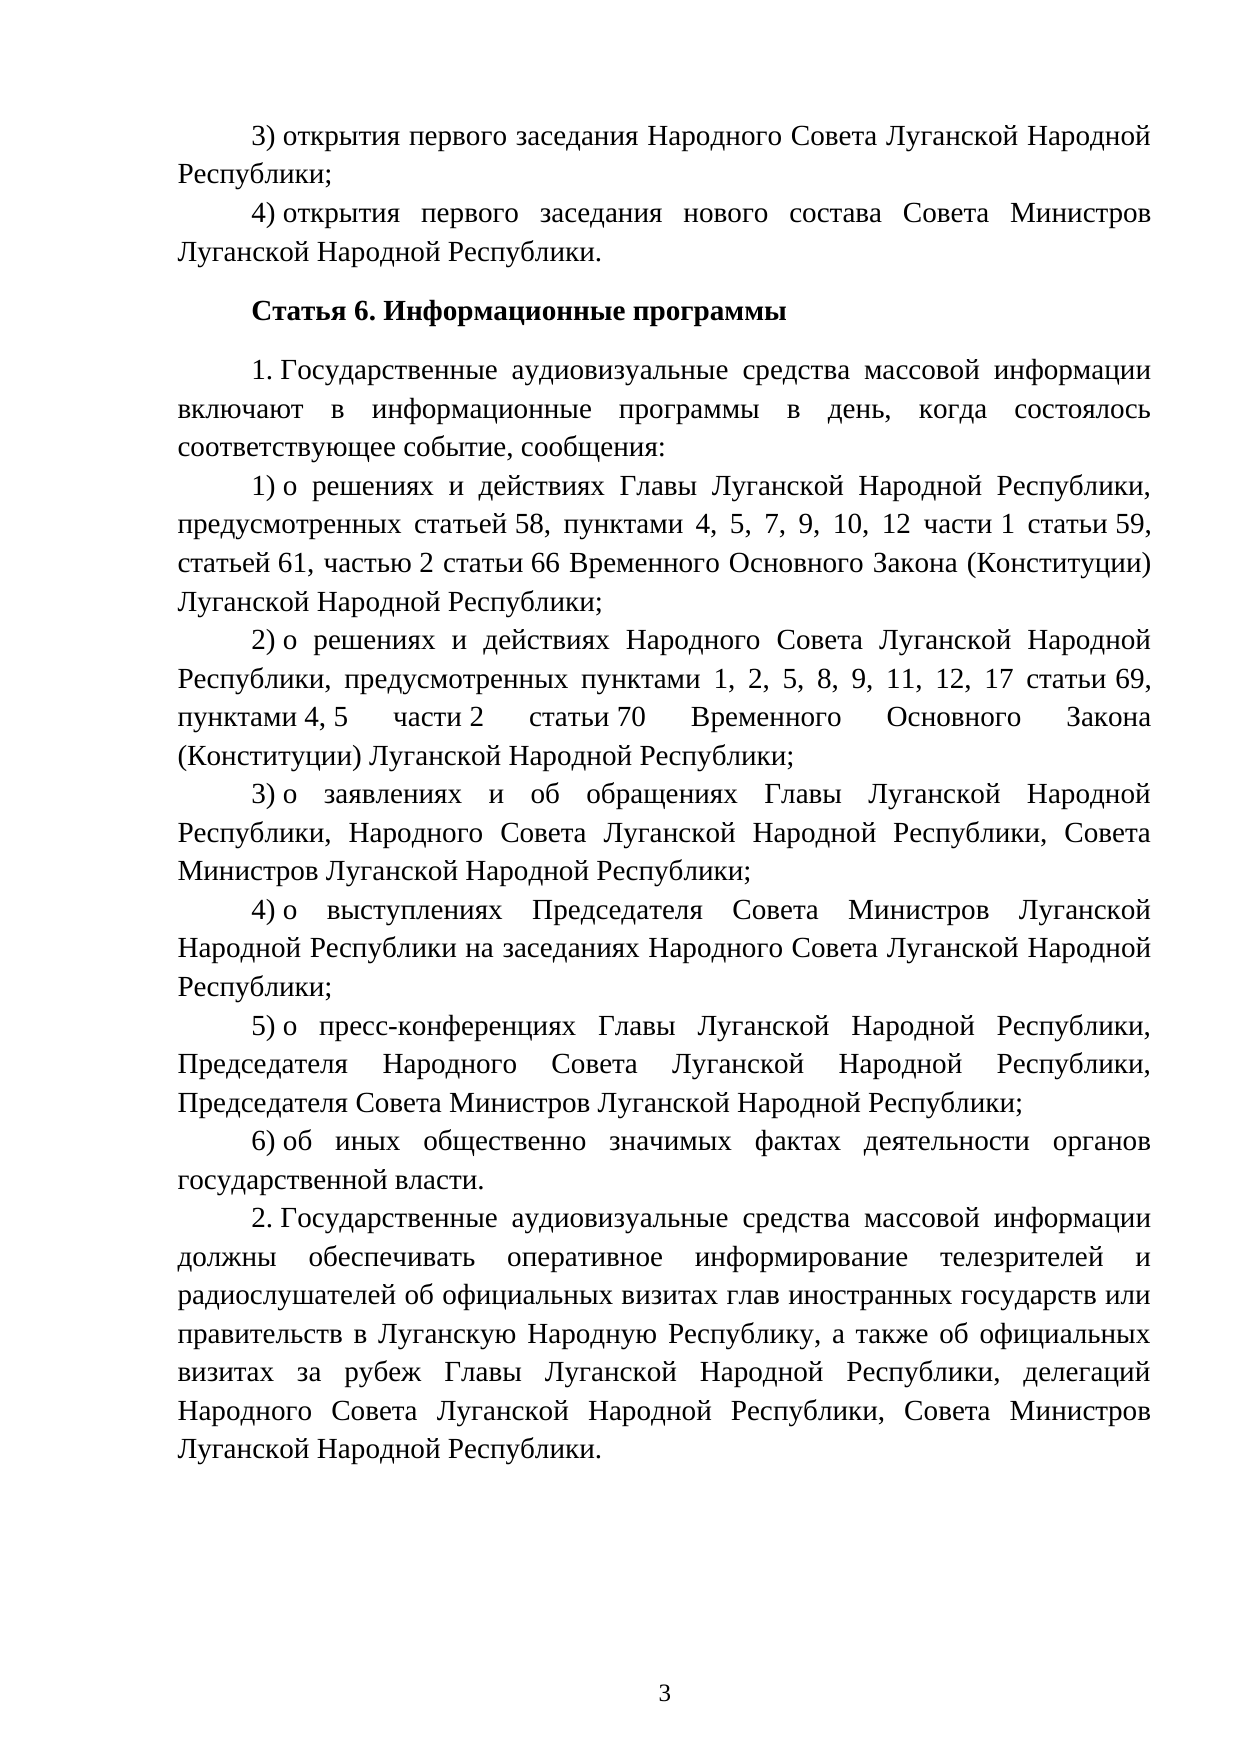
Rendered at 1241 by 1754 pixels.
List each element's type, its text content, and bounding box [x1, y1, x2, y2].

text 2. Государственные аудиовизуальные средства массовой информации должны обеспечивать оперативное информирование телезрителей и радиослушателей об официальных визитах глав иностранных государств или правительств в Луганскую Народную Республику, а также об официальных визитах за рубеж Главы Луганской Народной Республики, делегаций Народного Совета Луганской Народной Республики, Совета Министров Луганской Народной Республики. [177, 1200, 1152, 1465]
text 4) открытия первого заседания нового состава Совета Министров Луганской Народной Республики. [177, 195, 1152, 267]
text 3) открытия первого заседания Народного Совета Луганской Народной Республики; [177, 118, 1152, 190]
text 3) о заявлениях и об обращениях Главы Луганской Народной Республики, Народного Совета Луганской Народной Республики, Совета Министров Луганской Народной Республики; [177, 776, 1152, 887]
text 5) о пресс-конференциях Главы Луганской Народной Республики, Председателя Народного Совета Луганской Народной Республики, Председателя Совета Министров Луганской Народной Республики; [177, 1008, 1152, 1118]
text 2) о решениях и действиях Народного Совета Луганской Народной Республики, предусмотренных пунктами 1, 2, 5, 8, 9, 11, 12, 17 статьи 69, пунктами 4, 5 части 2 статьи 70 Временного Основного Закона (Конституции) Луганской Народной Республики; [177, 622, 1152, 771]
text 6) об иных общественно значимых фактах деятельности органов государственной власти. [177, 1123, 1152, 1195]
text 1) о решениях и действиях Главы Луганской Народной Республики, предусмотренных статьей 58, пунктами 4, 5, 7, 9, 10, 12 части 1 статьи 59, статьей 61, частью 2 статьи 66 Временного Основного Закона (Конституции) Луганской Народной Республики; [177, 468, 1152, 617]
text 1. Государственные аудиовизуальные средства массовой информации включают в информационные программы в день, когда состоялось соответствующее событие, сообщения: [177, 352, 1152, 463]
subtitle Статья 6. Информационные программы [177, 293, 1152, 327]
text 4) о выступлениях Председателя Совета Министров Луганской Народной Республики на заседаниях Народного Совета Луганской Народной Республики; [177, 892, 1152, 1003]
